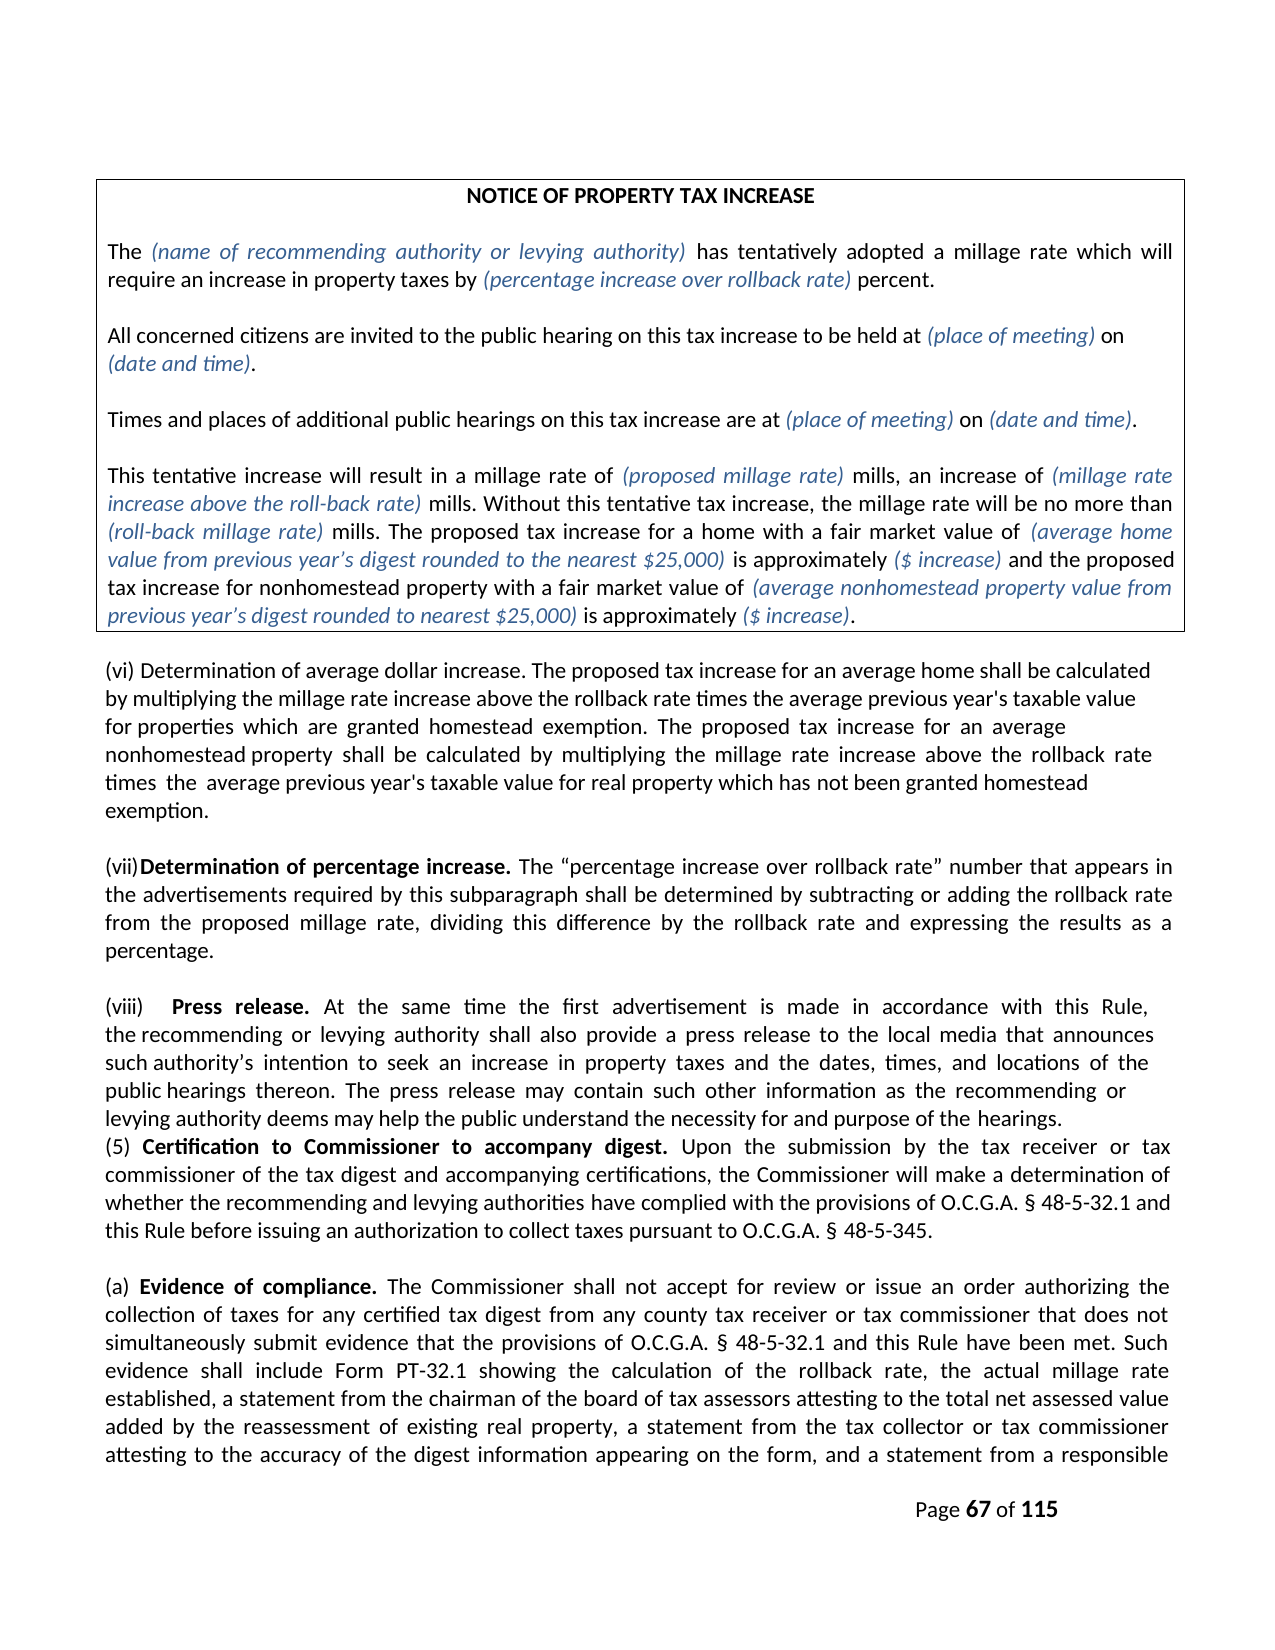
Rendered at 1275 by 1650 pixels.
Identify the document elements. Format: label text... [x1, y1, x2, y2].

list Press release. At the same time the first advertisement is made in accordance with this Rule, the recommending or levying authority shall also provide a press release to the local media that announces such authority’s intention to seek an increase in property taxes and the dates, times, and locations of the public hearings thereon. The press release may contain such other information as the recommending or levying authority deems may help the public understand the necessity for and purpose of the hearings. [105, 992, 1158, 1132]
list Certification to Commissioner to accompany digest. Upon the submission by the tax receiver or tax commissioner of the tax digest and accompanying certifications, the Commissioner will make a determination of whether the recommending and levying authorities have complied with the provisions of O.C.G.A. § 48-5-32.1 and this Rule before issuing an authorization to collect taxes pursuant to O.C.G.A. § 48-5-345. [105, 1132, 1172, 1244]
list Determination of percentage increase. The “percentage increase over rollback rate” number that appears in the advertisements required by this subparagraph shall be determined by subtracting or adding the rollback rate from the proposed millage rate, dividing this difference by the rollback rate and expressing the results as a percentage. [105, 852, 1174, 964]
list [105, 1272, 1171, 1468]
list Determination of average dollar increase. The proposed tax increase for an average home shall be calculated by multiplying the millage rate increase above the rollback rate times the average previous year's taxable value for properties which are granted homestead exemption. The proposed tax increase for an average nonhomestead property shall be calculated by multiplying the millage rate increase above the rollback rate times the average previous year's taxable value for real property which has not been granted homestead exemption. [105, 656, 1173, 824]
